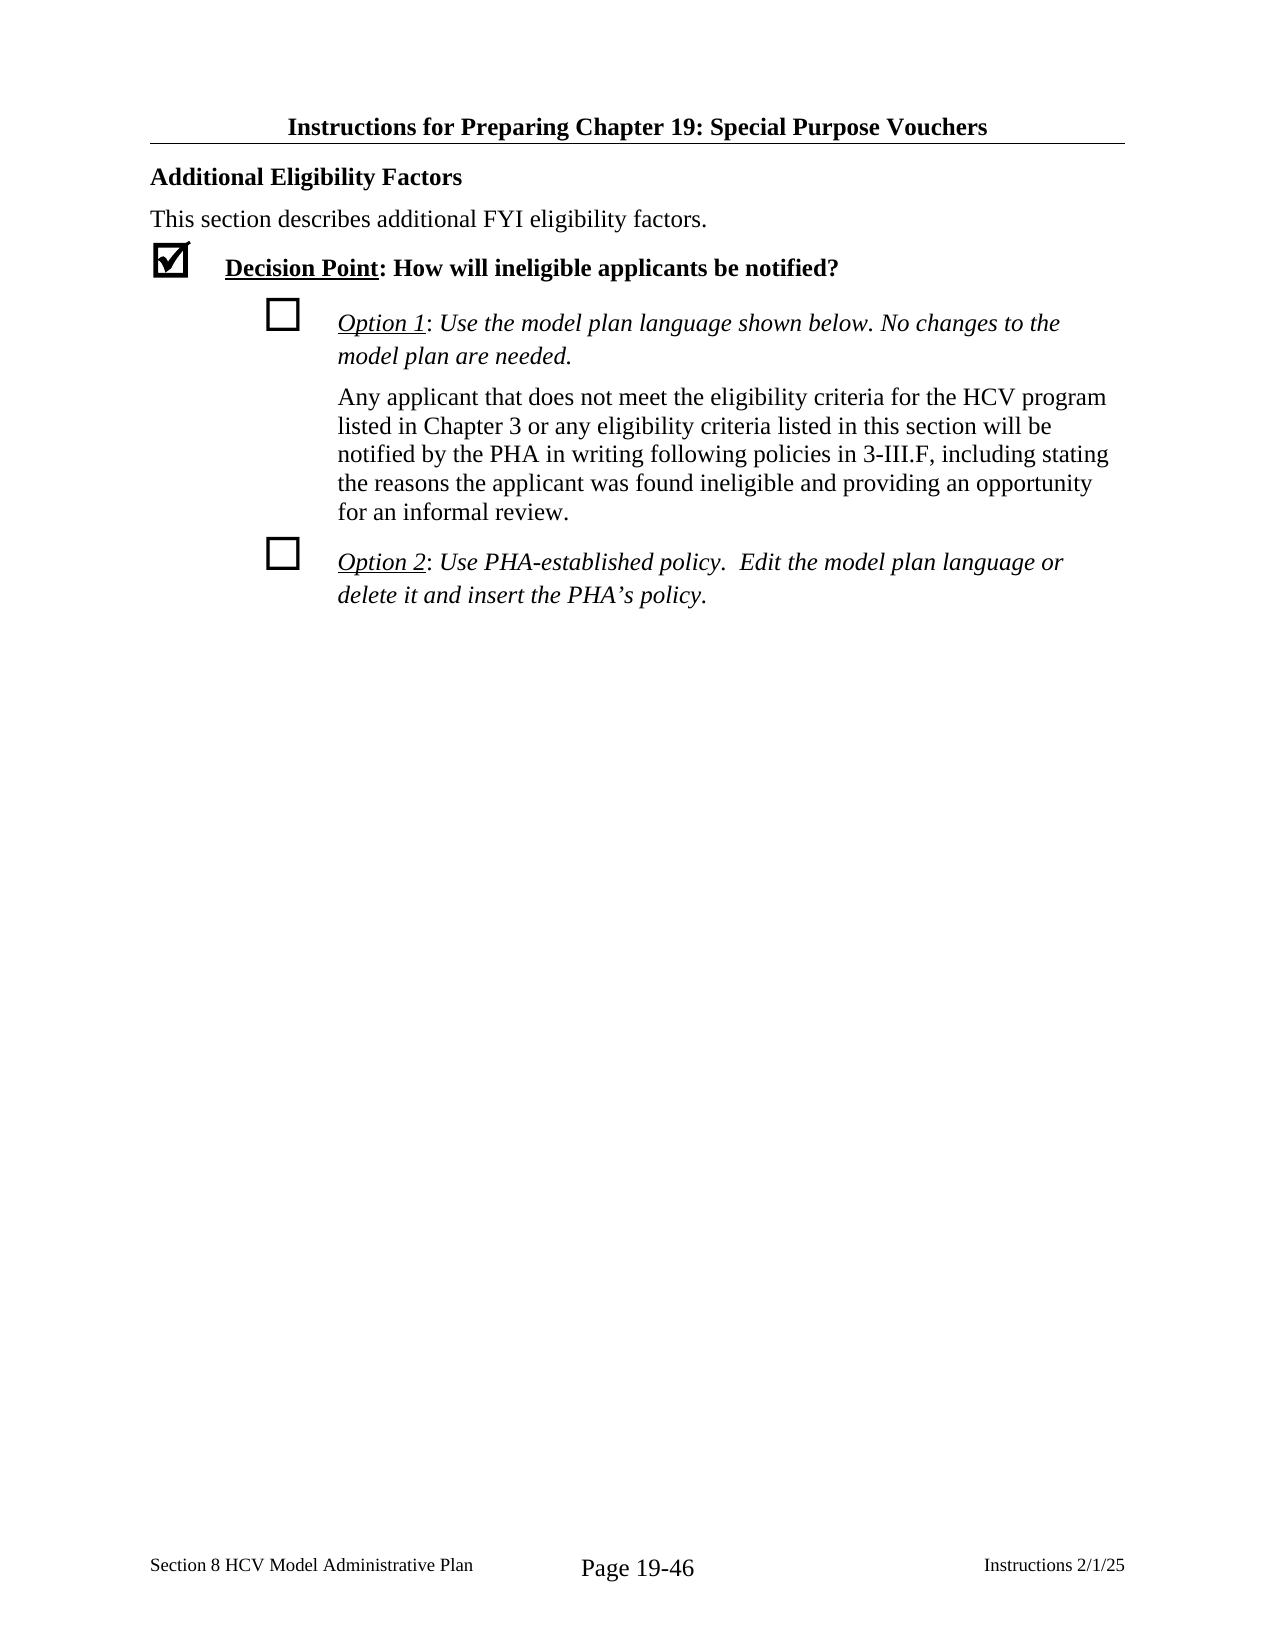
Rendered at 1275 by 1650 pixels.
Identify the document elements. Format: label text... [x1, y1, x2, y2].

text Additional Eligibility Factors [150, 162, 1125, 191]
text This section describes additional FYI eligibility factors. [150, 204, 1125, 232]
text Option 1: Use the model plan language shown below. No changes to the model plan are needed. [262, 299, 1125, 369]
text Decision Point: How will ineligible applicants be notified? [150, 245, 1125, 287]
text Option 2: Use PHA-established policy. Edit the model plan language or delete it and insert the PHA’s policy. [262, 538, 1125, 609]
text Any applicant that does not meet the eligibility criteria for the HCV program listed in Chapter 3 or any eligibility criteria listed in this section will be notified by the PHA in writing following policies in 3-III.F, including stating the reasons the applicant was found ineligible and providing an opportunity for an informal review. [337, 382, 1125, 526]
